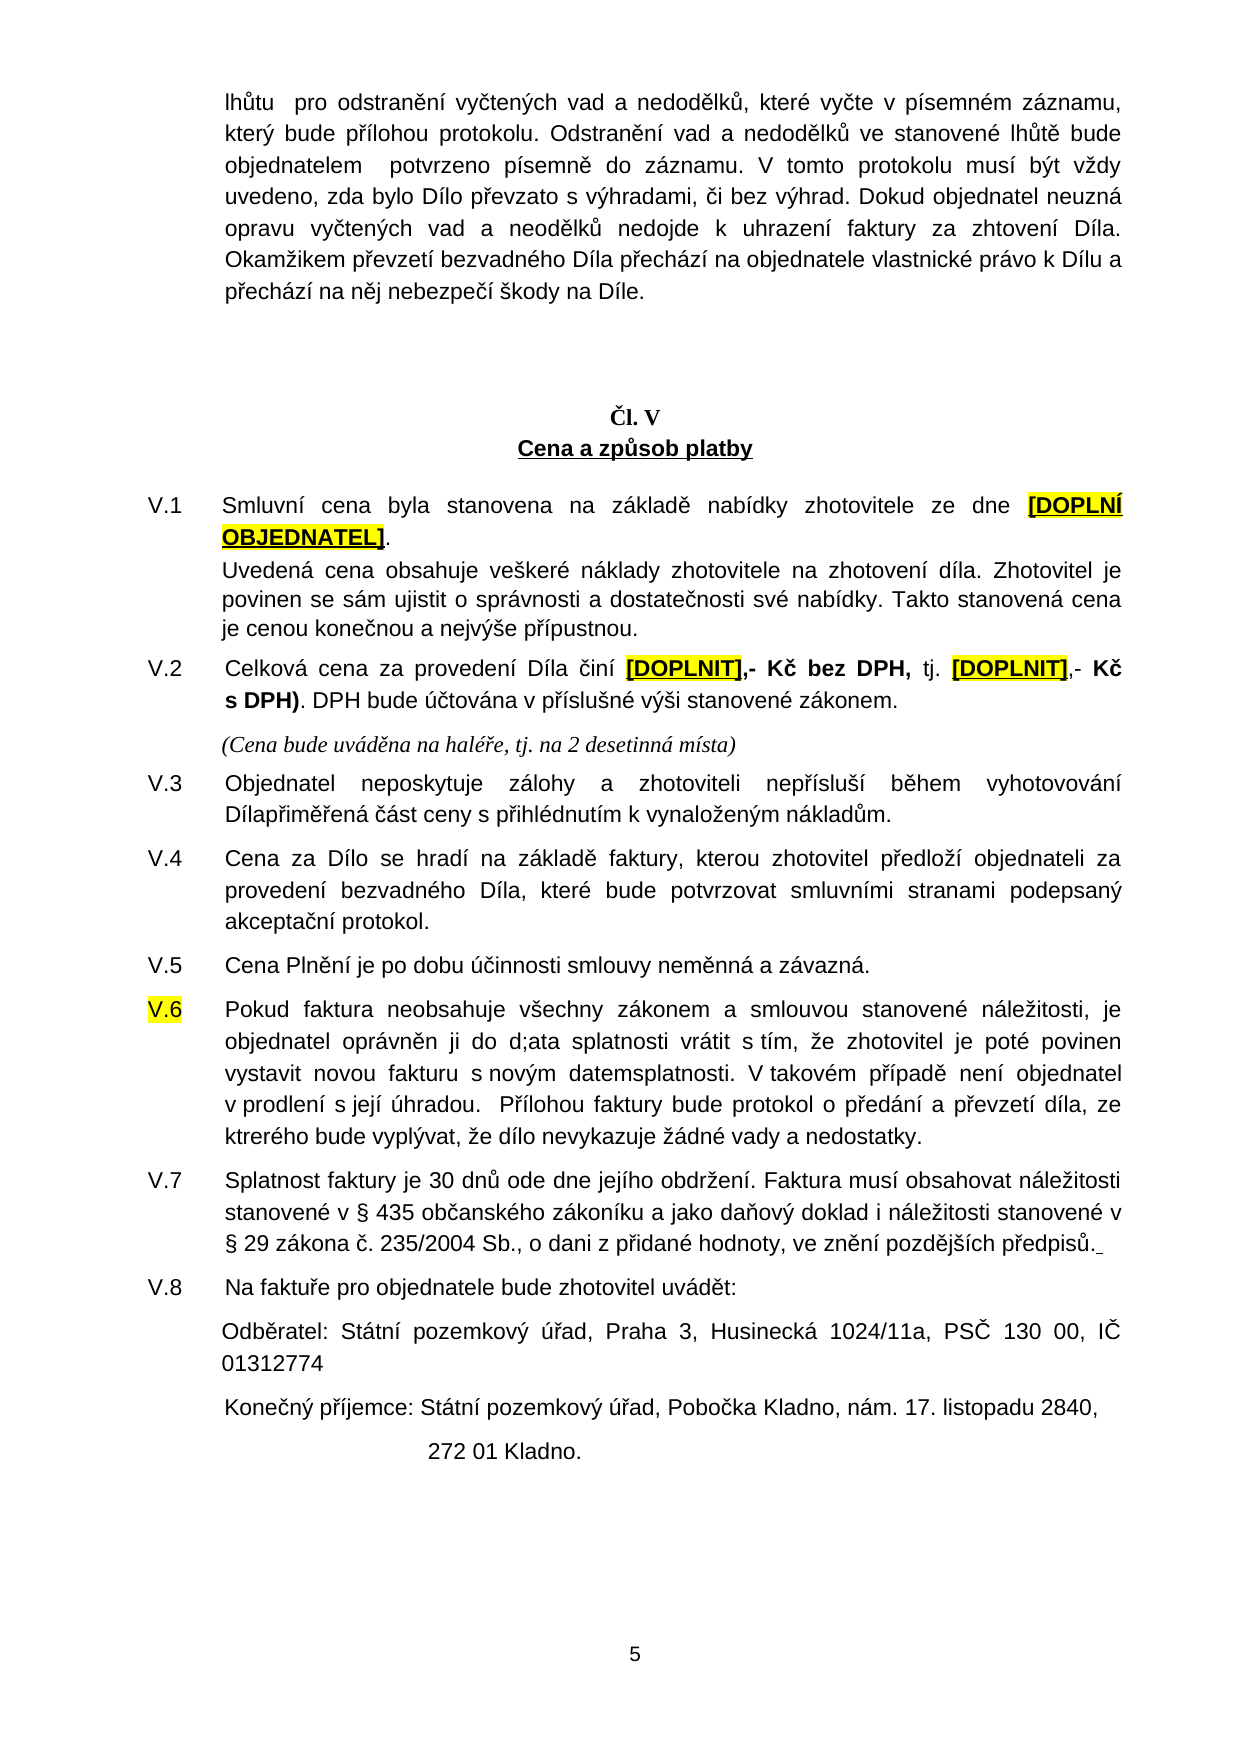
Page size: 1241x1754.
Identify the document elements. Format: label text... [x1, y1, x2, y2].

text Cena a způsob platby [148, 404, 1122, 462]
list 272 01 Kladno. [148, 1438, 1122, 1464]
list Na faktuře pro objednatele bude zhotovitel uvádět: [148, 1274, 1122, 1300]
text Uvedená cena obsahuje veškeré náklady zhotovitele na zhotovení díla. Zhotovitel je povinen se sám ujistit o správnosti a dostatečnosti své nabídky. Takto stanovená cena je cenou konečnou a nejvýše přípustnou. [222, 555, 1122, 642]
list Cena Plnění je po dobu účinnosti smlouvy neměnná a závazná. [148, 952, 1122, 979]
list Pokud faktura neobsahuje všechny zákonem a smlouvou stanovené náležitosti, je objednatel oprávněn ji do d;ata splatnosti vrátit s tím, že zhotovitel je poté povinen vystavit novou fakturu s novým datemsplatnosti. V takovém případě není objednatel v prodlení s její úhradou. Přílohou faktury bude protokol o předání a převzetí díla, ze ktrerého bude vyplývat, že dílo nevykazuje žádné vady a nedostatky. [148, 996, 1122, 1149]
list Celková cena za provedení Díla činí [DOPLNIT],- Kč bez DPH, tj. [DOPLNIT],- Kč s DPH). DPH bude účtována v příslušné výši stanovené zákonem. [148, 655, 1122, 713]
text (Cena bude uváděna na haléře, tj. na 2 desetinná místa) [148, 731, 1122, 757]
list Splatnost faktury je 30 dnů ode dne jejího obdržení. Faktura musí obsahovat náležitosti stanovené v § 435 občanského zákoníku a jako daňový doklad i náležitosti stanovené v § 29 zákona č. 235/2004 Sb., o dani z přidané hodnoty, ve znění pozdějších předpisů. [148, 1167, 1122, 1256]
list Cena za Dílo se hradí na základě faktury, kterou zhotovitel předloží objednateli za provedení bezvadného Díla, které bude potvrzovat smluvními stranami podepsaný akceptační protokol. [148, 845, 1122, 935]
list Smluvní cena byla stanovena na základě nabídky zhotovitele ze dne [DOPLNÍ OBJEDNATEL]. [148, 492, 1122, 550]
list Objednatel neposkytuje zálohy a zhotoviteli nepřísluší během vyhotovování Dílapřiměřená část ceny s přihlédnutím k vynaloženým nákladům. [148, 769, 1122, 827]
list Odběratel: Státní pozemkový úřad, Praha 3, Husinecká 1024/11a, PSČ 130 00, IČ 01312774 [221, 1318, 1122, 1376]
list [148, 89, 1122, 304]
list Konečný příjemce: Státní pozemkový úřad, Pobočka Kladno, nám. 17. listopadu 2840, [148, 1394, 1122, 1420]
